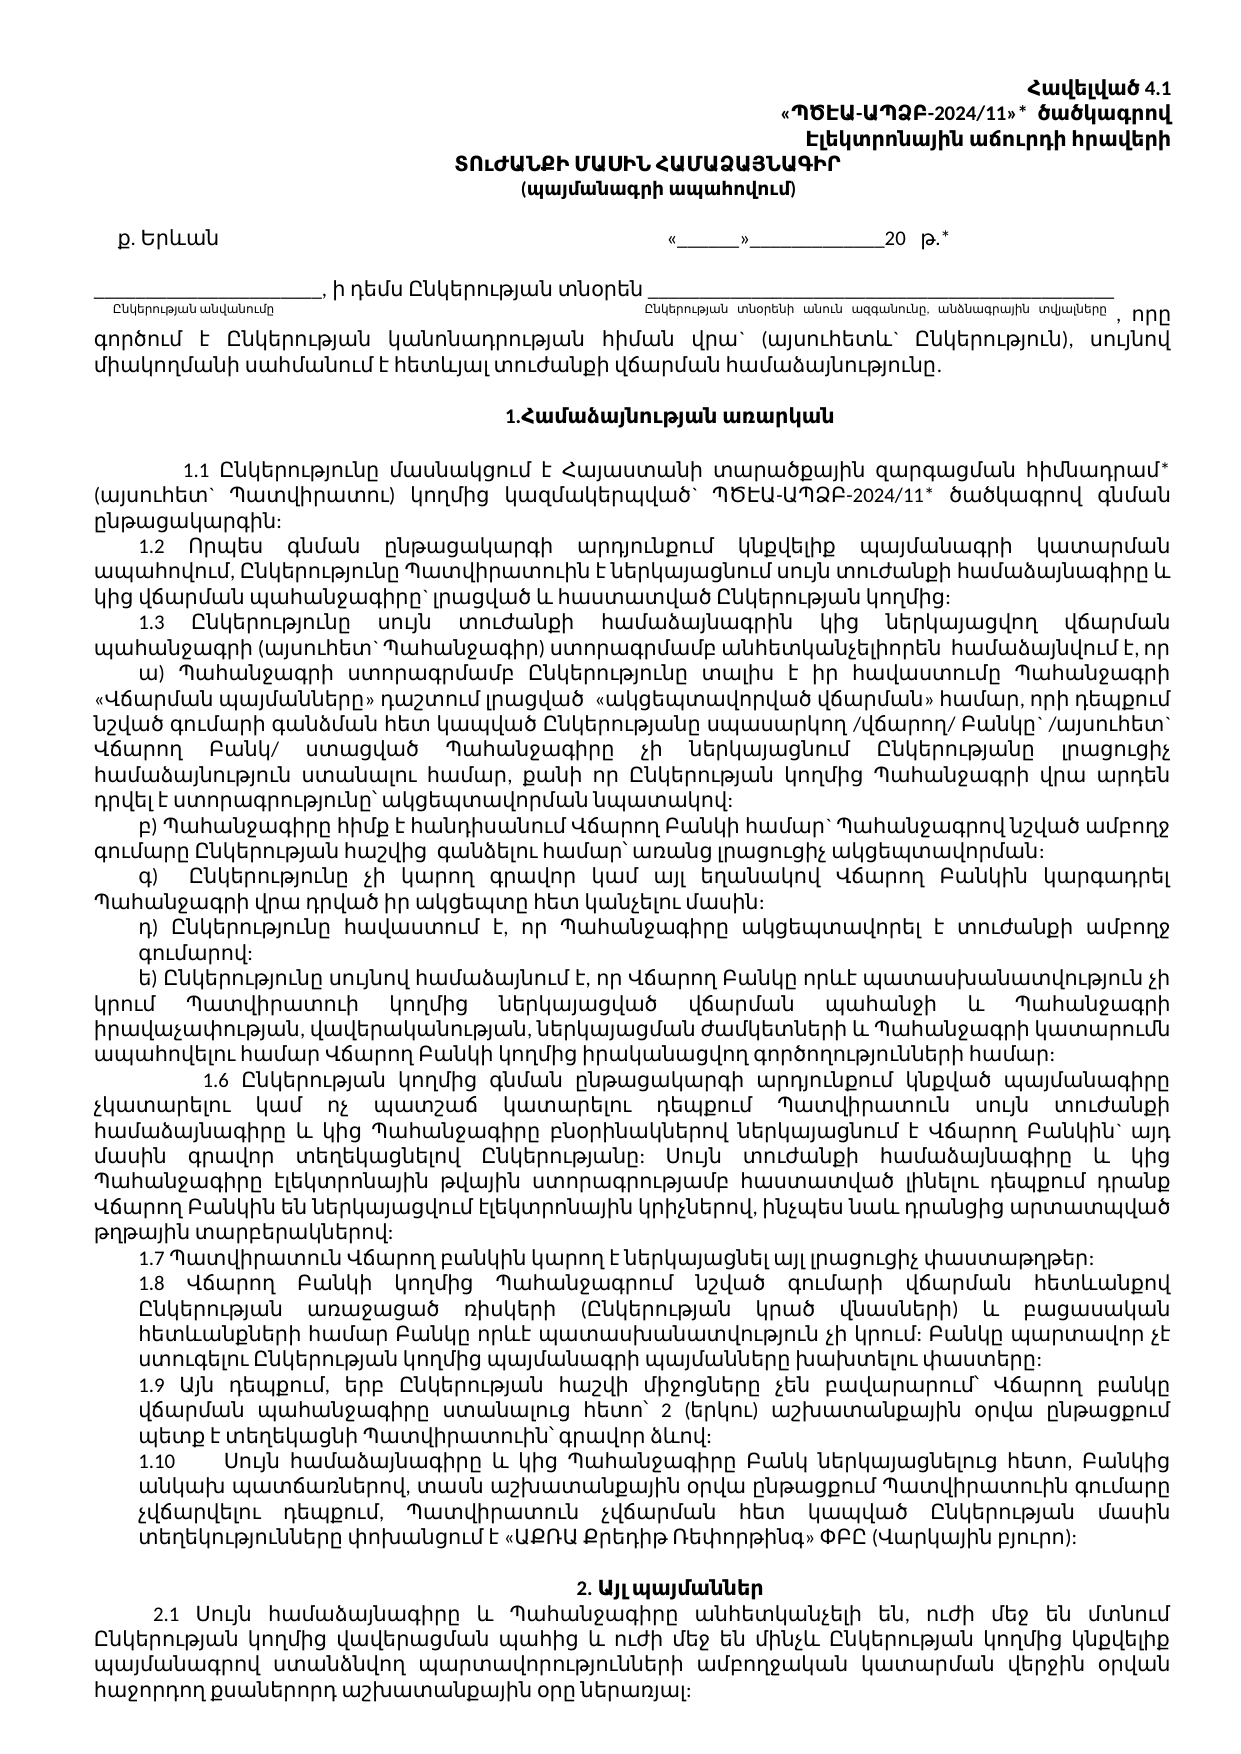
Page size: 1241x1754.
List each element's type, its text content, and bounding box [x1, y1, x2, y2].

text 2. Այլ պայմաններ [169, 1575, 1171, 1601]
text 1.1 Ընկերությունը մասնակցում է Հայաստանի տարածքային զարգացման հիմնադրամ* (այսուհետ` Պատվիրատու) կողմից կազմակերպված` ՊԾԷԱ-ԱՊՁԲ-2024/11* ծածկագրով գնման ընթացակարգին: [94, 457, 1171, 533]
text բ) Պահանջագիրը հիմք է հանդիսանում Վճարող Բանկի համար` Պահանջագրով նշված ամբողջ գումարը Ընկերության հաշվից գանձելու համար՝ առանց լրացուցիչ ակցեպտավորման: [94, 813, 1171, 864]
text 1.3 Ընկերությունը սույն տուժանքի համաձայնագրին կից ներկայացվող վճարման պահանջագրի (այսուհետ` Պահանջագիր) ստորագրմամբ անհետկանչելիորեն համաձայնվում է, որ [94, 609, 1171, 660]
text 1.9 Այն դեպքում, երբ Ընկերության հաշվի միջոցները չեն բավարարում՝ Վճարող բանկը վճարման պահանջագիրը ստանալուց հետո՝ 2 (երկու) աշխատանքային օրվա ընթացքում պետք է տեղեկացնի Պատվիրատուին՝ գրավոր ձևով: [138, 1372, 1171, 1448]
text 1.6 Ընկերության կողմից գնման ընթացակարգի արդյունքում կնքված պայմանագիրը չկատարելու կամ ոչ պատշաճ կատարելու դեպքում Պատվիրատուն սույն տուժանքի համաձայնագիրը և կից Պահանջագիրը բնօրինակներով ներկայացնում է Վճարող Բանկին` այդ մասին գրավոր տեղեկացնելով Ընկերությանը: Սույն տուժանքի համաձայնագիրը և կից Պահանջագիրը էլեկտրոնային թվային ստորագրությամբ հաստատված լինելու դեպքում դրանք Վճարող Բանկին են ներկայացվում էլեկտրոնային կրիչներով, ինչպես նաև դրանցից արտատպված թղթային տարբերակներով: [94, 1067, 1171, 1245]
text Էլեկտրոնային աճուրդի հրավերի [94, 126, 1171, 151]
text գ) Ընկերությունը չի կարող գրավոր կամ այլ եղանակով Վճարող Բանկին կարգադրել Պահանջագրի վրա դրված իր ակցեպտը հետ կանչելու մասին: [94, 864, 1171, 914]
text Հավելված 4.1 [94, 75, 1171, 100]
text 1.8 Վճարող Բանկի կողմից Պահանջագրում նշված գումարի վճարման հետևանքով Ընկերության առաջացած ռիսկերի (Ընկերության կրած վնասների) և բացասական հետևանքների համար Բանկը որևէ պատասխանատվություն չի կրում: Բանկը պարտավոր չէ ստուգելու Ընկերության կողմից պայմանագրի պայմանները խախտելու փաստերը: [138, 1270, 1171, 1372]
text 1.2 Որպես գնման ընթացակարգի արդյունքում կնքվելիք պայմանագրի կատարման ապահովում, Ընկերությունը Պատվիրատուին է ներկայացնում սույն տուժանքի համաձայնագիրը և կից վճարման պահանջագիրը` լրացված և հաստատված Ընկերության կողմից: [94, 533, 1171, 609]
text ______________________, ի դեմս Ընկերության տնօրեն _____________________________________________ [94, 276, 1171, 301]
text (պայմանագրի ապահովում) [94, 177, 1171, 199]
text ք. Երևան «______»_____________20 թ.* [94, 225, 1171, 250]
text ՏՈւԺԱՆՔԻ ՄԱՍԻՆ ՀԱՄԱՁԱՅՆԱԳԻՐ [94, 151, 1171, 177]
text դ) Ընկերությունը հավաստում է, որ Պահանջագիրը ակցեպտավորել է տուժանքի ամբողջ գումարով: [138, 914, 1171, 965]
text ե) Ընկերությունը սույնով համաձայնում է, որ Վճարող Բանկը որևէ պատասխանատվություն չի կրում Պատվիրատուի կողմից ներկայացված վճարման պահանջի և Պահանջագրի իրավաչափության, վավերականության, ներկայացման ժամկետների և Պահանջագրի կատարումն ապահովելու համար Վճարող Բանկի կողմից իրականացվող գործողությունների համար: [94, 965, 1171, 1067]
text 1.7 Պատվիրատուն Վճարող բանկին կարող է ներկայացնել այլ լրացուցիչ փաստաթղթեր: [138, 1245, 1171, 1270]
text Ընկերության անվանումը Ընկերության տնօրենի անուն ազգանունը, անձնագրային տվյալները , որը գործում է Ընկերության կանոնադրության հիման վրա` (այսուհետև` Ընկերություն), սույնով միակողմանի սահմանում է հետևյալ տուժանքի վճարման համաձայնությունը. [94, 301, 1171, 377]
text «ՊԾԷԱ-ԱՊՁԲ-2024/11»* ծածկագրով [94, 100, 1171, 126]
text 1.10 Սույն համաձայնագիրը և կից Պահանջագիրը Բանկ ներկայացնելուց հետո, Բանկից անկախ պատճառներով, տասն աշխատանքային օրվա ընթացքում Պատվիրատուին գումարը չվճարվելու դեպքում, Պատվիրատուն չվճարման հետ կապված Ընկերության մասին տեղեկությունները փոխանցում է «ԱՔՌԱ Քրեդիթ Ռեփորթինգ» ՓԲԸ (Վարկային բյուրո): [138, 1448, 1171, 1550]
text ա) Պահանջագրի ստորագրմամբ Ընկերությունը տալիս է իր հավաստումը Պահանջագրի «Վճարման պայմանները» դաշտում լրացված «ակցեպտավորված վճարման» համար, որի դեպքում նշված գումարի գանձման հետ կապված Ընկերությանը սպասարկող /վճարող/ Բանկը` /այսուհետ` Վճարող Բանկ/ ստացված Պահանջագիրը չի ներկայացնում Ընկերությանը լրացուցիչ համաձայնություն ստանալու համար, քանի որ Ընկերության կողմից Պահանջագրի վրա արդեն դրվել է ստորագրությունը՝ ակցեպտավորման նպատակով: [94, 660, 1171, 813]
text 1.Համաձայնության առարկան [169, 403, 1171, 428]
text 2.1 Սույն համաձայնագիրը և Պահանջագիրը անհետկանչելի են, ուժի մեջ են մտնում Ընկերության կողմից վավերացման պահից և ուժի մեջ են մինչև Ընկերության կողմից կնքվելիք պայմանագրով ստանձնվող պարտավորությունների ամբողջական կատարման վերջին օրվան հաջորդող քսաներորդ աշխատանքային օրը ներառյալ: [94, 1601, 1171, 1702]
